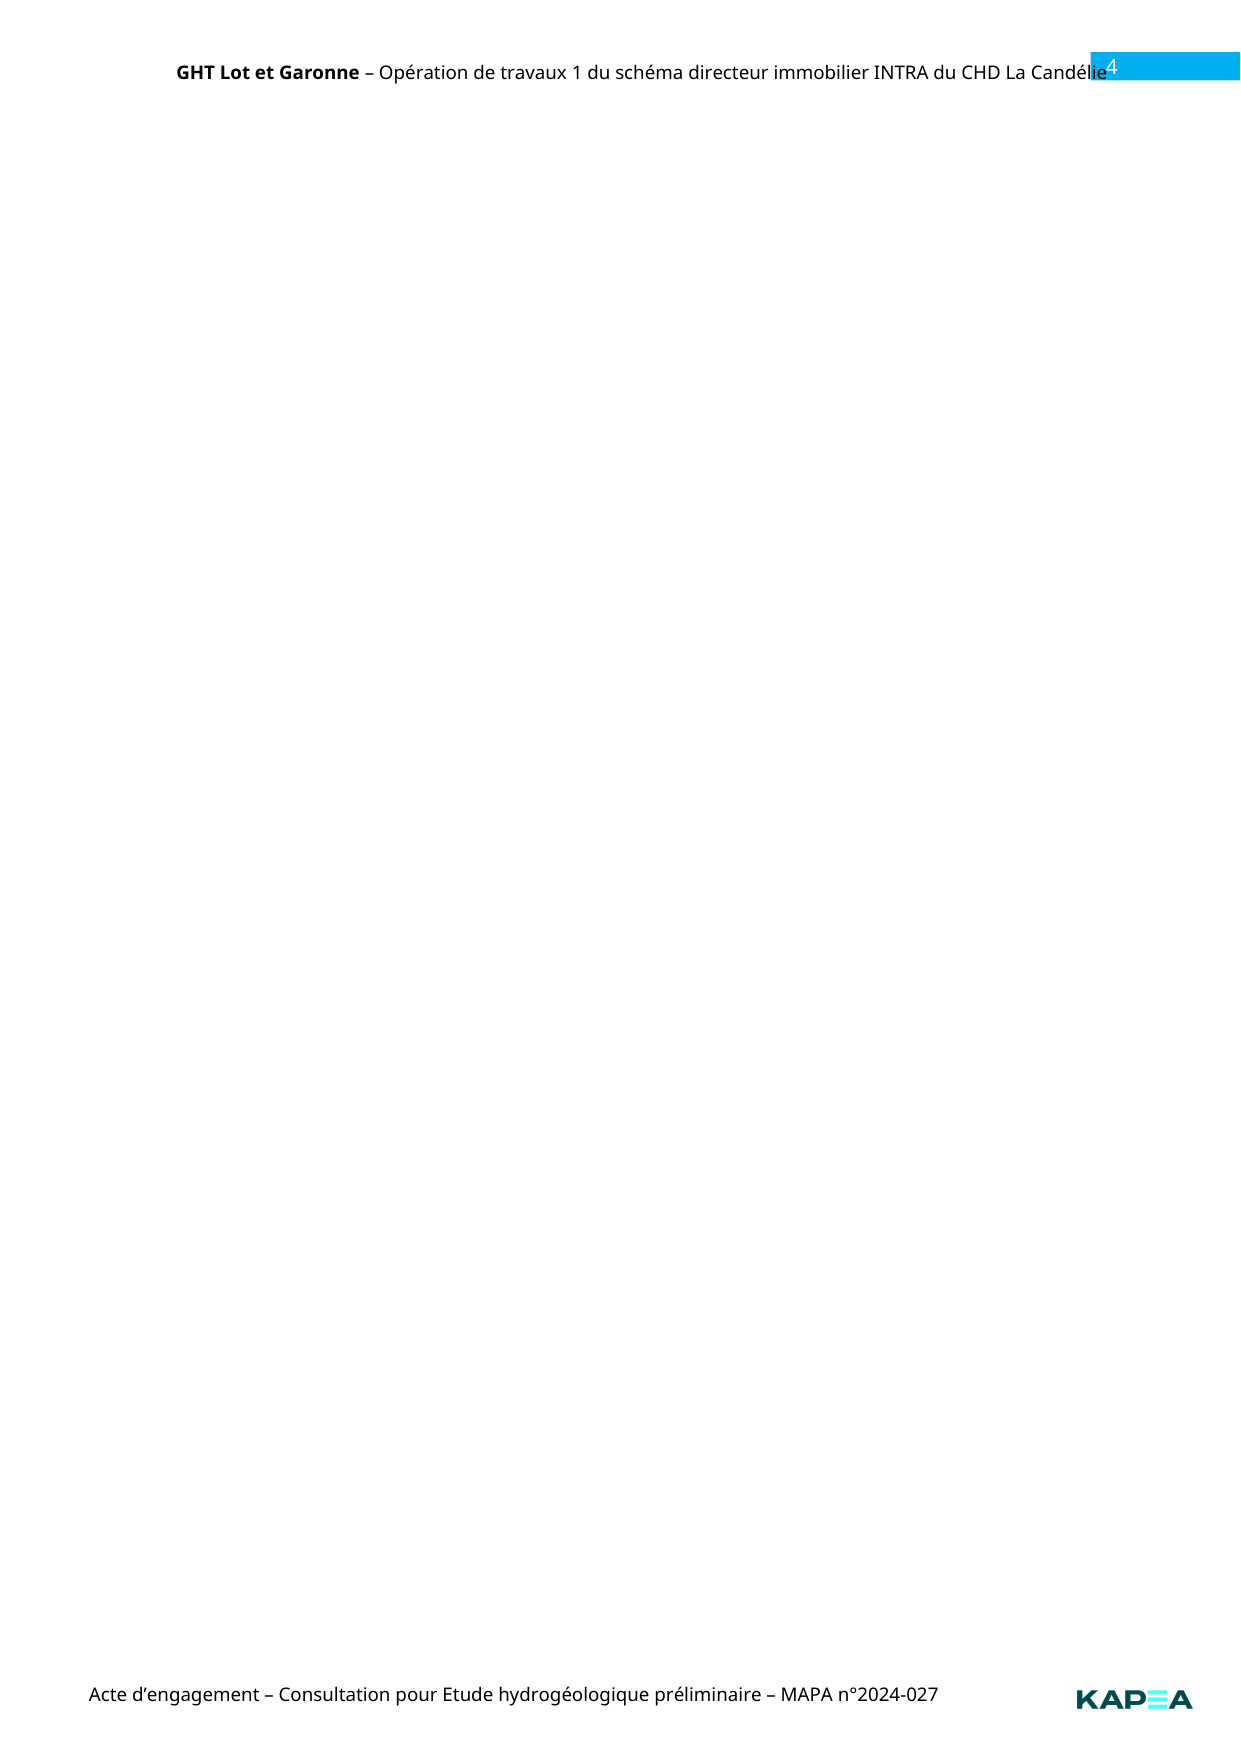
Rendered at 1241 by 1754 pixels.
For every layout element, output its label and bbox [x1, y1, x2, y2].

picture [1068, 1681, 1200, 1713]
